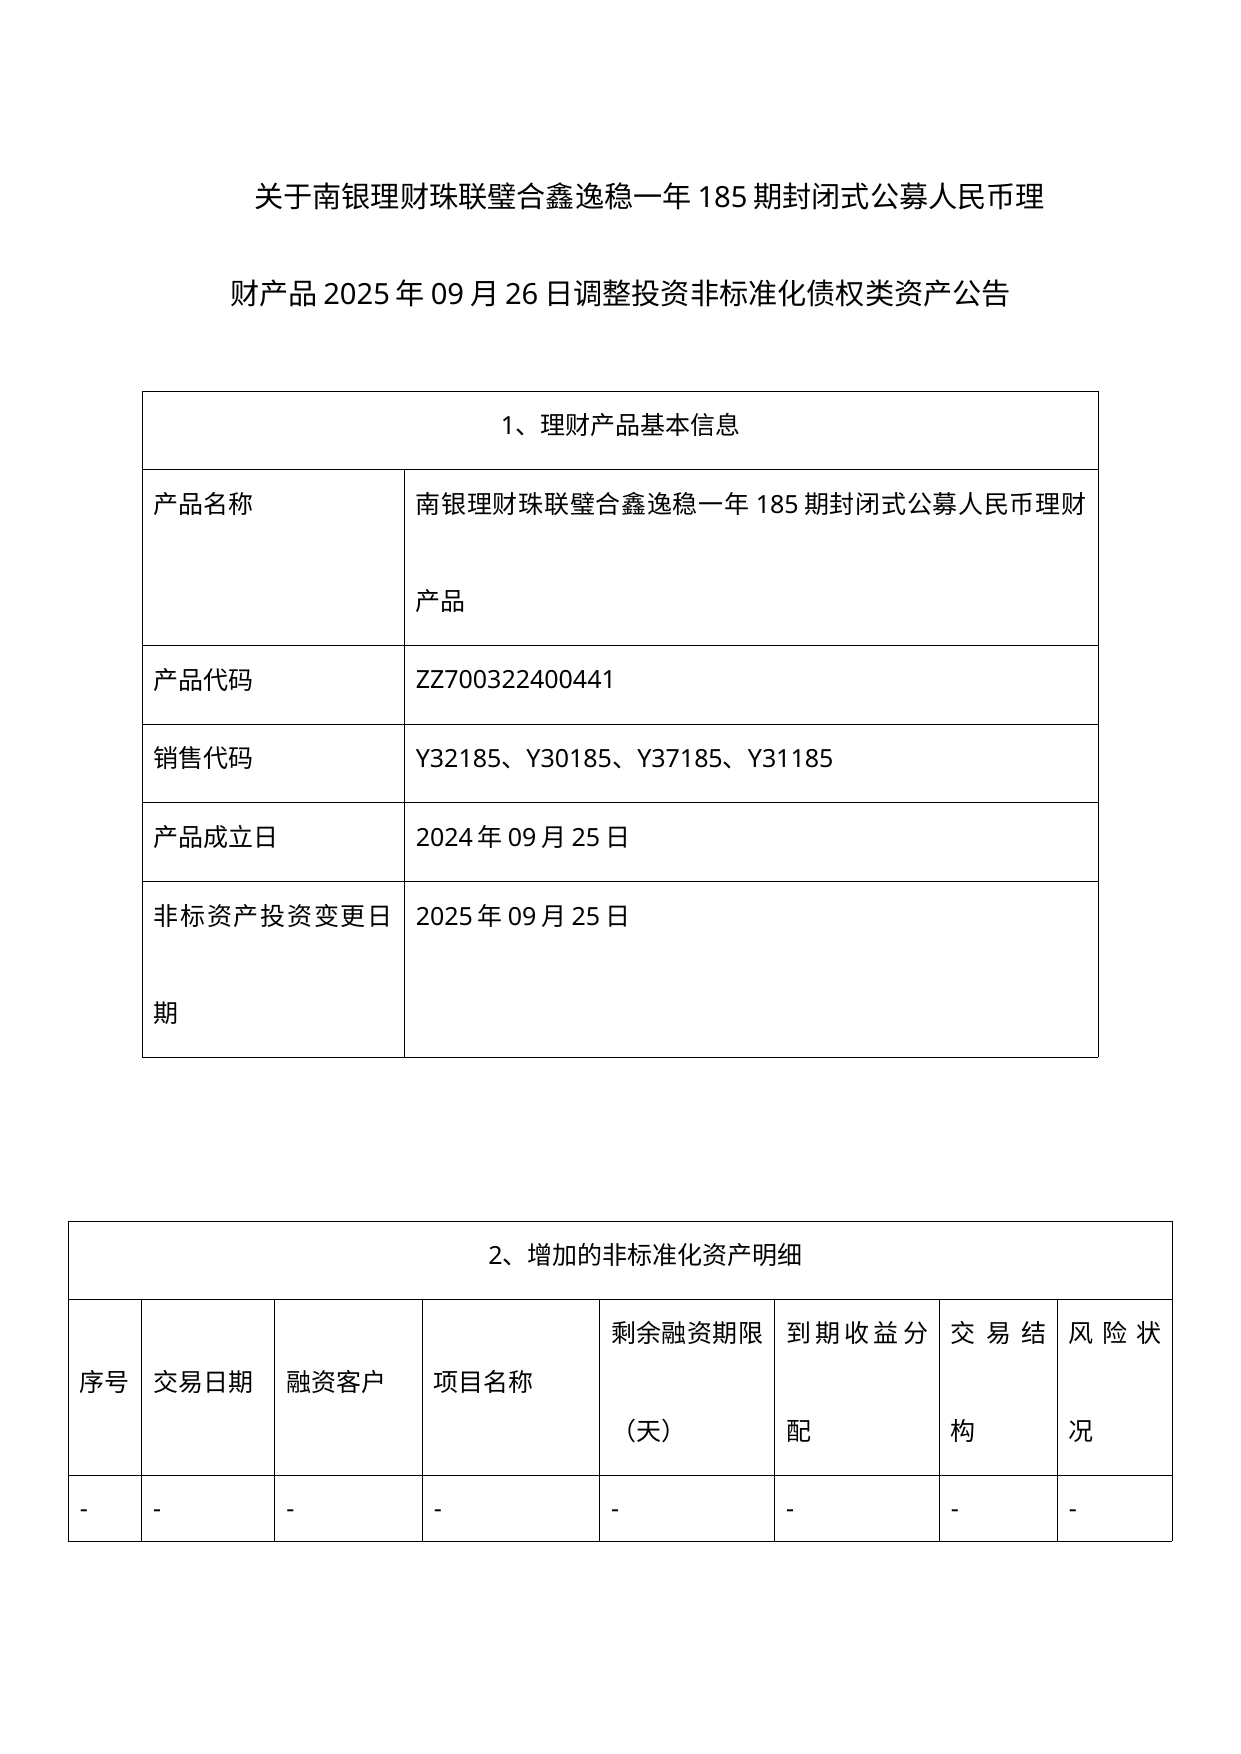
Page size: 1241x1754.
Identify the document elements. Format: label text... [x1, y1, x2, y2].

table_cell 销售代码 [143, 725, 404, 802]
table_cell 交易日期 [142, 1300, 274, 1474]
table_cell 项目名称 [423, 1300, 599, 1474]
table_cell 产品名称 [143, 470, 404, 645]
table_cell ZZ700322400441 [405, 646, 1098, 723]
table_cell 南银理财珠联璧合鑫逸稳一年185期封闭式公募人民币理财产品 [405, 470, 1098, 645]
table_cell - [600, 1476, 774, 1541]
table_cell 产品代码 [143, 646, 404, 723]
table_cell 产品成立日 [143, 803, 404, 881]
table_cell 融资客户 [275, 1300, 422, 1474]
table_cell - [423, 1476, 599, 1541]
table_header 2、增加的非标准化资产明细 [69, 1222, 1172, 1298]
table_cell 2025年09月25日 [405, 882, 1098, 1057]
table_cell 交易结构 [940, 1300, 1057, 1474]
table_cell - [142, 1476, 274, 1541]
table_cell 剩余融资期限（天） [600, 1300, 774, 1474]
table_cell - [940, 1476, 1057, 1541]
table_cell 非标资产投资变更日期 [143, 882, 404, 1057]
table_cell 序号 [69, 1300, 141, 1474]
table_cell 2024年09月25日 [405, 803, 1098, 881]
table_cell Y32185、Y30185、Y37185、Y31185 [405, 725, 1098, 802]
table_header 1、理财产品基本信息 [143, 392, 1098, 469]
table_cell - [1058, 1476, 1172, 1541]
table_cell - [69, 1476, 141, 1541]
text 关于南银理财珠联璧合鑫逸稳一年185期封闭式公募人民币理财产品2025年09月26日调整投资非标准化债权类资产公告 [187, 162, 1053, 324]
table_cell 风险状况 [1058, 1300, 1172, 1474]
table_cell - [275, 1476, 422, 1541]
table_cell - [775, 1476, 939, 1541]
table_cell 到期收益分配 [775, 1300, 939, 1474]
